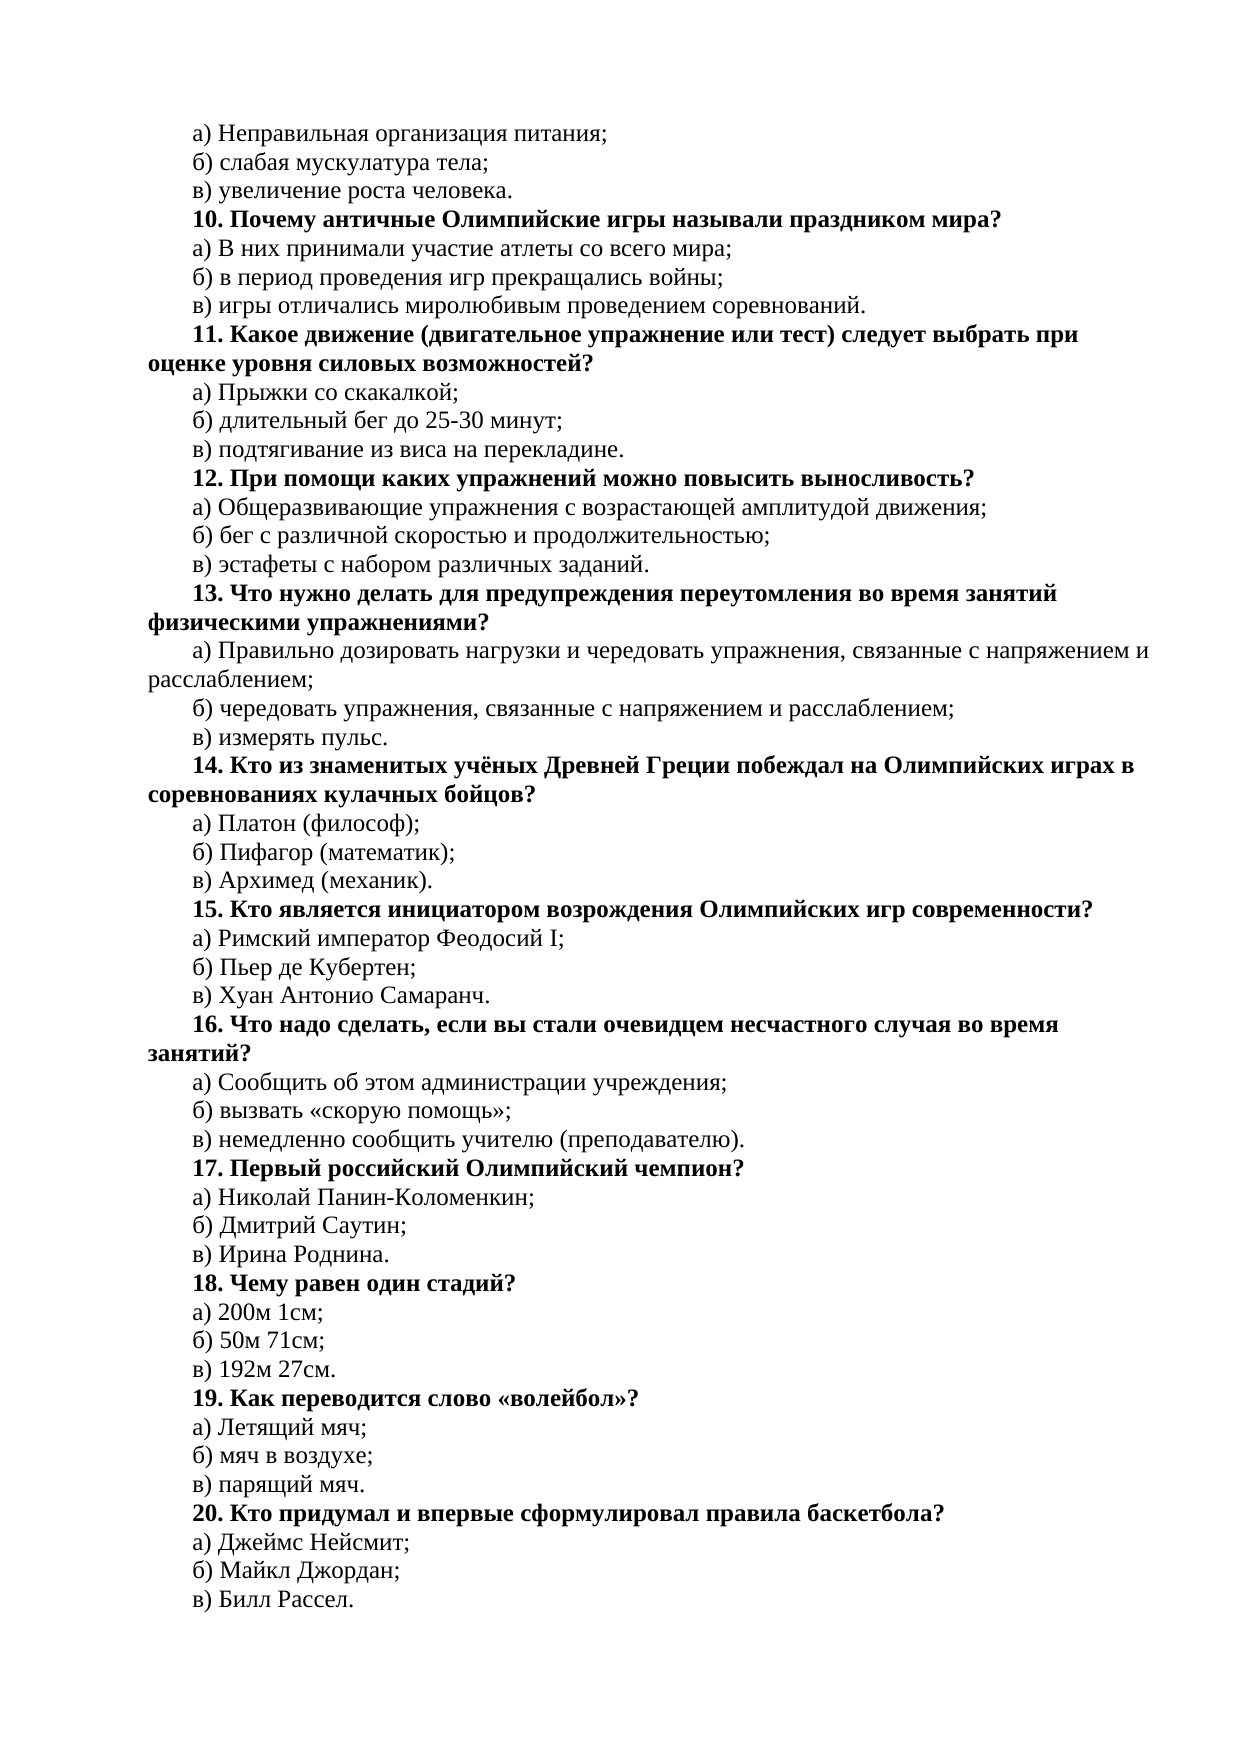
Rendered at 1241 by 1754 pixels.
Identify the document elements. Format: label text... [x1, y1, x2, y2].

text б) мяч в воздухе; [148, 1441, 1152, 1469]
text а) Неправильная организация питания; [148, 118, 1152, 147]
text в) Ирина Роднина. [148, 1239, 1152, 1268]
text а) В них принимали участие атлеты со всего мира; [148, 233, 1152, 262]
text б) длительный бег до 25-30 минут; [148, 406, 1152, 434]
text б) Пьер де Кубертен; [148, 952, 1152, 981]
text а) Общеразвивающие упражнения с возрастающей амплитудой движения; [148, 492, 1152, 521]
text а) Правильно дозировать нагрузки и чередовать упражнения, связанные с напряжением и расслаблением; [148, 636, 1152, 693]
text а) Сообщить об этом администрации учреждения; [148, 1067, 1152, 1096]
text 16. Что надо сделать, если вы стали очевидцем несчастного случая во время занятий? [148, 1009, 1152, 1067]
text а) Летящий мяч; [148, 1412, 1152, 1441]
text в) 192м 27см. [148, 1354, 1152, 1383]
text б) чередовать упражнения, связанные с напряжением и расслаблением; [148, 693, 1152, 722]
text 19. Как переводится слово «волейбол»? [148, 1383, 1152, 1412]
text 17. Первый российский Олимпийский чемпион? [148, 1153, 1152, 1182]
text а) Джеймс Нейсмит; [148, 1527, 1152, 1556]
text б) в период проведения игр прекращались войны; [148, 262, 1152, 291]
text 15. Кто является инициатором возрождения Олимпийских игр современности? [148, 894, 1152, 923]
text в) подтягивание из виса на перекладине. [148, 434, 1152, 463]
text а) Платон (философ); [148, 808, 1152, 837]
text б) вызвать «скорую помощь»; [148, 1096, 1152, 1124]
text б) слабая мускулатура тела; [148, 147, 1152, 176]
text 18. Чему равен один стадий? [148, 1268, 1152, 1297]
text а) Николай Панин-Коломенкин; [148, 1182, 1152, 1211]
text а) Римский император Феодосий I; [148, 923, 1152, 952]
text б) Майкл Джордан; [148, 1556, 1152, 1584]
text в) парящий мяч. [148, 1469, 1152, 1498]
text б) Пифагор (математик); [148, 837, 1152, 866]
text в) Хуан Антонио Самаранч. [148, 981, 1152, 1009]
text в) немедленно сообщить учителю (преподавателю). [148, 1124, 1152, 1153]
text в) Билл Рассел. [148, 1584, 1152, 1613]
text б) 50м 71см; [148, 1326, 1152, 1354]
text б) Дмитрий Саутин; [148, 1211, 1152, 1239]
text 12. При помощи каких упражнений можно повысить выносливость? [148, 463, 1152, 492]
text в) измерять пульс. [148, 722, 1152, 751]
text 11. Какое движение (двигательное упражнение или тест) следует выбрать при оценке уровня силовых возможностей? [148, 319, 1152, 377]
text 13. Что нужно делать для предупреждения переутомления во время занятий физическими упражнениями? [148, 578, 1152, 636]
text в) Архимед (механик). [148, 866, 1152, 894]
text 20. Кто придумал и впервые сформулировал правила баскетбола? [148, 1498, 1152, 1527]
text в) эстафеты с набором различных заданий. [148, 549, 1152, 578]
text 14. Кто из знаменитых учёных Древней Греции побеждал на Олимпийских играх в соревнованиях кулачных бойцов? [148, 751, 1152, 808]
text а) Прыжки со скакалкой; [148, 377, 1152, 406]
text в) игры отличались миролюбивым проведением соревнований. [148, 291, 1152, 319]
text 10. Почему античные Олимпийские игры называли праздником мира? [148, 204, 1152, 233]
text б) бег с различной скоростью и продолжительностью; [148, 521, 1152, 549]
text в) увеличение роста человека. [148, 176, 1152, 204]
text а) 200м 1см; [148, 1297, 1152, 1326]
